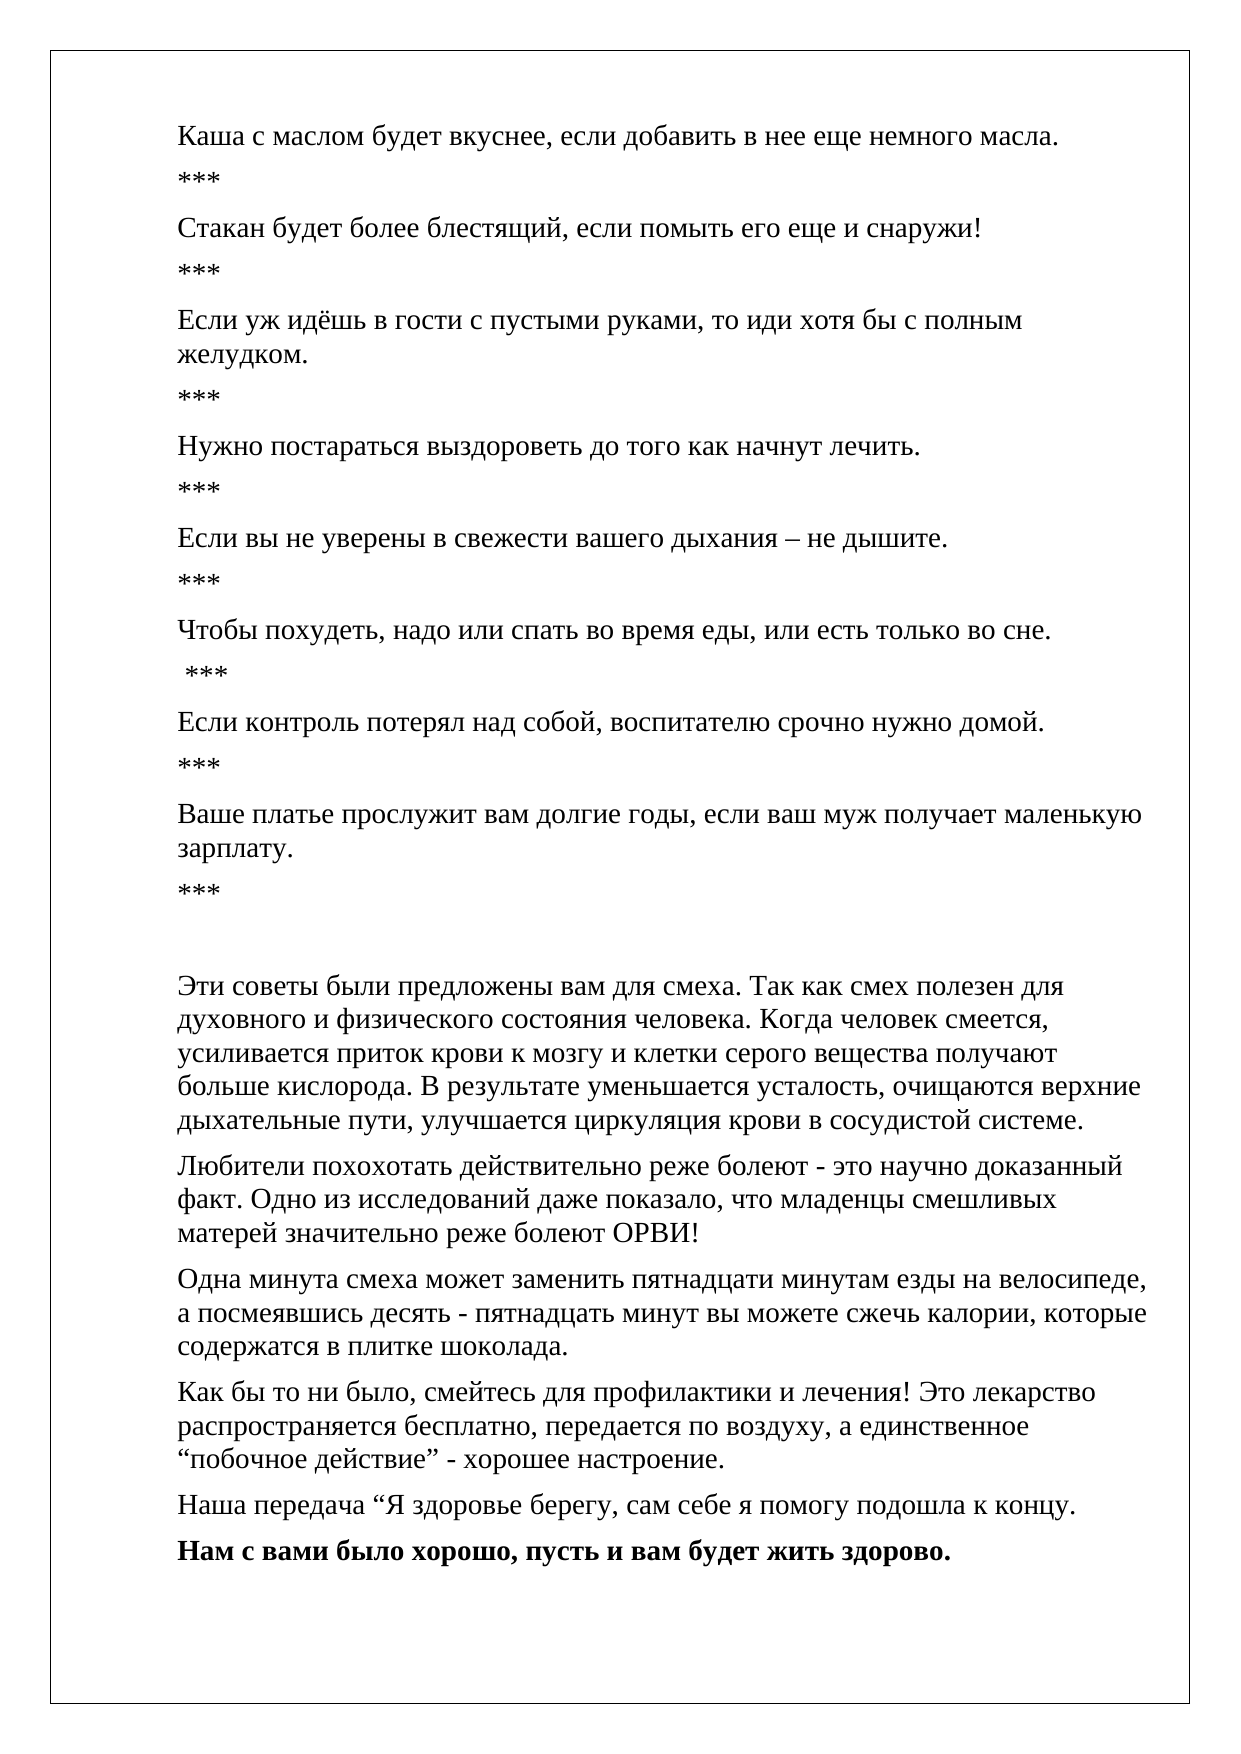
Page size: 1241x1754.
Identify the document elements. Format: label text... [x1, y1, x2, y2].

text *** [177, 750, 1152, 784]
text *** [177, 876, 1152, 909]
text Ваше платье прослужит вам долгие годы, если ваш муж получает маленькую зарплату. [177, 796, 1152, 863]
text *** [177, 658, 1152, 692]
text *** [177, 382, 1152, 415]
text Если уж идёшь в гости с пустыми руками, то иди хотя бы с полным желудком. [177, 302, 1152, 369]
text Нам с вами было хорошо, пусть и вам будет жить здорово. [177, 1533, 1152, 1567]
text Эти советы были предложены вам для смеха. Так как смех полезен для духовного и физического состояния человека. Когда человек смеется, усиливается приток крови к мозгу и клетки серого вещества получают больше кислорода. В результате уменьшается усталость, очищаются верхние дыхательные пути, улучшается циркуляция крови в сосудистой системе. [177, 968, 1152, 1136]
text Как бы то ни было, смейтесь для профилактики и лечения! Это лекарство распространяется бесплатно, передается по воздуху, а единственное “побочное действие” - хорошее настроение. [177, 1374, 1152, 1475]
text Наша передача “Я здоровье берегу, сам себе я помогу подошла к концу. [177, 1487, 1152, 1521]
text *** [177, 256, 1152, 290]
text *** [177, 164, 1152, 198]
text Стакан будет более блестящий, если помыть его еще и снаружи! [177, 210, 1152, 244]
text Любители похохотать действительно реже болеют - это научно доказанный факт. Одно из исследований даже показало, что младенцы смешливых матерей значительно реже болеют ОРВИ! [177, 1148, 1152, 1249]
text Если контроль потерял над собой, воспитателю срочно нужно домой. [177, 704, 1152, 738]
text Нужно постараться выздороветь до того как начнут лечить. [177, 428, 1152, 461]
text Если вы не уверены в свежести вашего дыхания – не дышите. [177, 520, 1152, 553]
text *** [177, 566, 1152, 599]
text Одна минута смеха может заменить пятнадцати минутам езды на велосипеде, а посмеявшись десять - пятнадцать минут вы можете сжечь калории, которые содержатся в плитке шоколада. [177, 1261, 1152, 1362]
text Чтобы похудеть, надо или спать во время еды, или есть только во сне. [177, 612, 1152, 646]
text *** [177, 474, 1152, 507]
text Каша с маслом будет вкуснее, если добавить в нее еще немного масла. [177, 118, 1152, 152]
